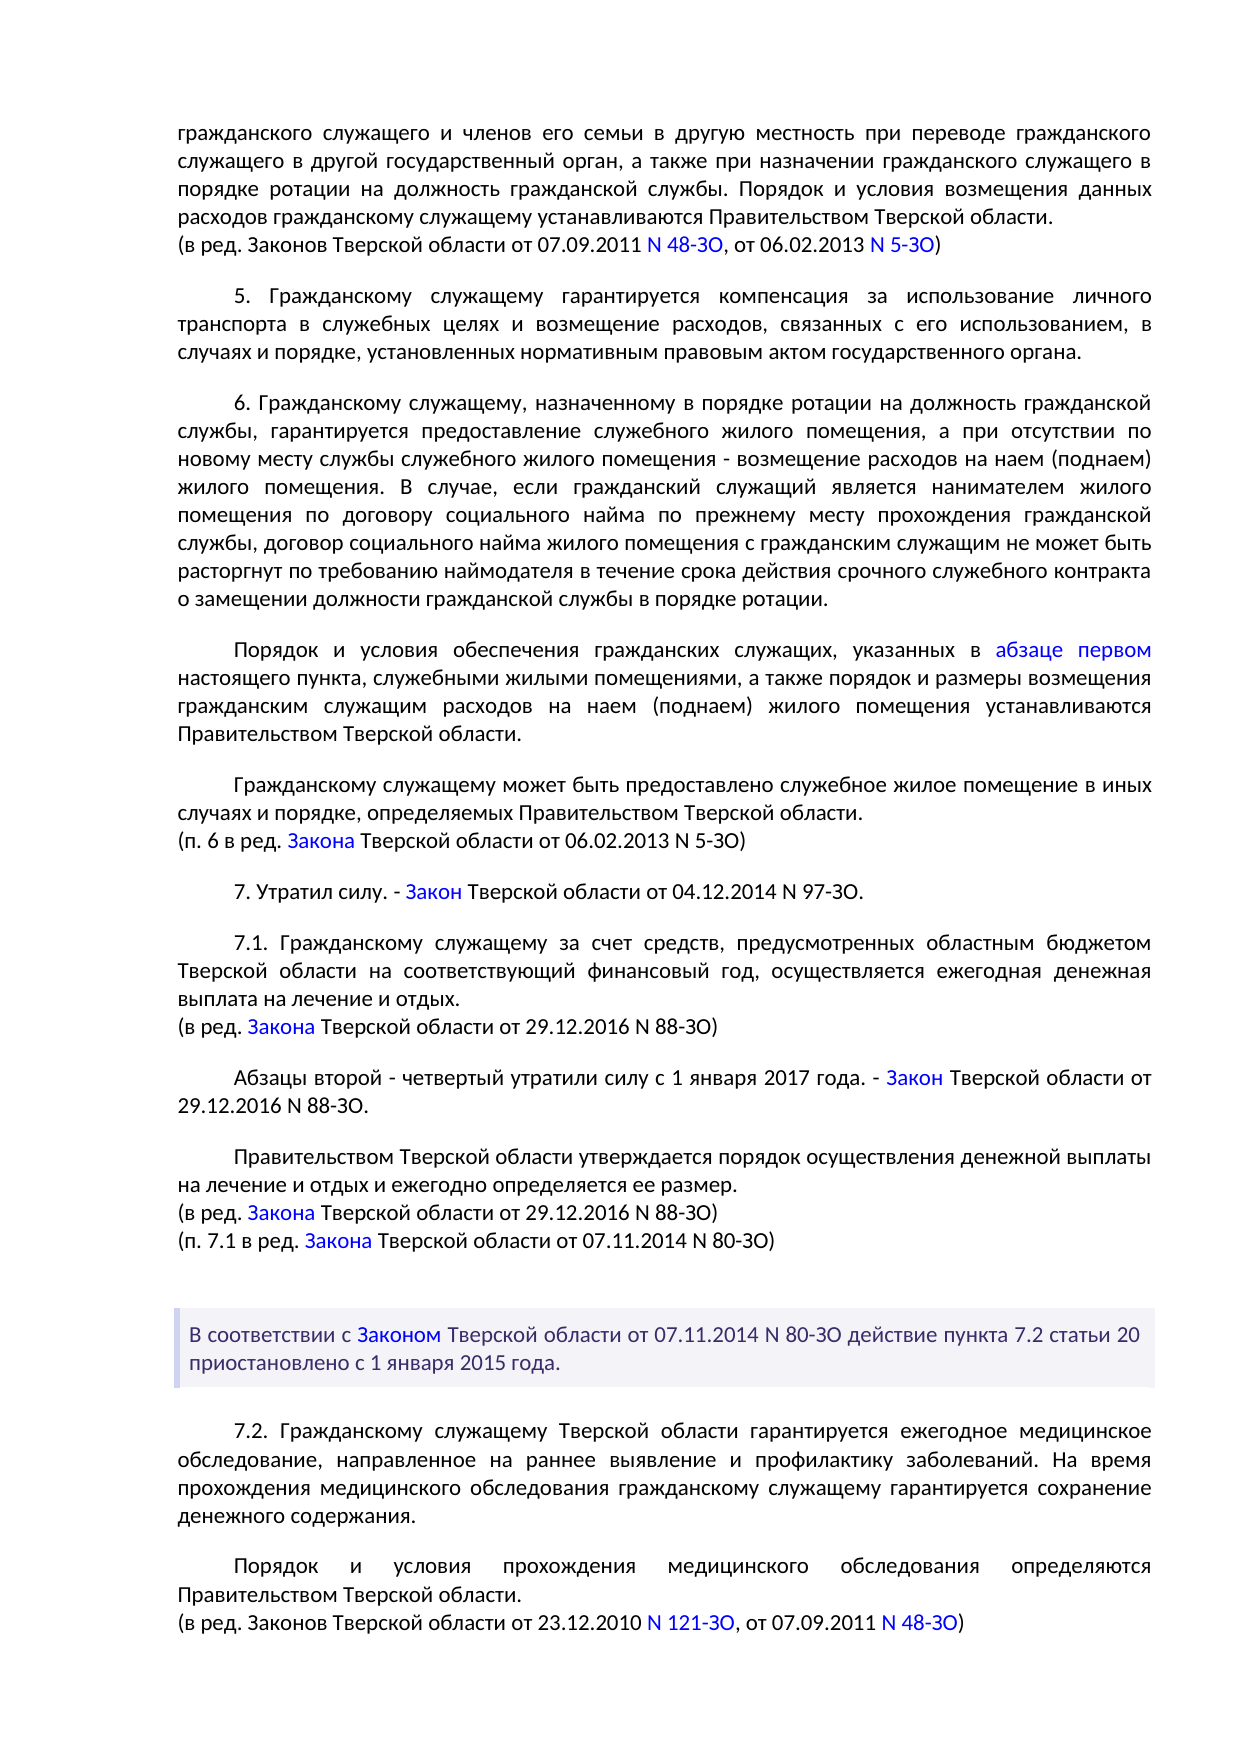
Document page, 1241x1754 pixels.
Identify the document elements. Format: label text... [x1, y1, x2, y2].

text 6. Гражданскому служащему, назначенному в порядке ротации на должность гражданской службы, гарантируется предоставление служебного жилого помещения, а при отсутствии по новому месту службы служебного жилого помещения - возмещение расходов на наем (поднаем) жилого помещения. В случае, если гражданский служащий является нанимателем жилого помещения по договору социального найма по прежнему месту прохождения гражданской службы, договор социального найма жилого помещения с гражданским служащим не может быть расторгнут по требованию наймодателя в течение срока действия срочного служебного контракта о замещении должности гражданской службы в порядке ротации. [177, 388, 1152, 612]
text 7.1. Гражданскому служащему за счет средств, предусмотренных областным бюджетом Тверской области на соответствующий финансовый год, осуществляется ежегодная денежная выплата на лечение и отдых. [177, 928, 1152, 1012]
table_header В соответствии с Законом Тверской области от 07.11.2014 N 80-ЗО действие пункта 7.2 статьи 20 приостановлено с 1 января 2015 года. [180, 1308, 1149, 1387]
text (в ред. Закона Тверской области от 29.12.2016 N 88-ЗО) [177, 1012, 1152, 1040]
text (в ред. Законов Тверской области от 23.12.2010 N 121-ЗО, от 07.09.2011 N 48-ЗО) [177, 1608, 1152, 1636]
text (п. 6 в ред. Закона Тверской области от 06.02.2013 N 5-ЗО) [177, 826, 1152, 854]
text Абзацы второй - четвертый утратили силу с 1 января 2017 года. - Закон Тверской области от 29.12.2016 N 88-ЗО. [177, 1063, 1152, 1119]
text Порядок и условия обеспечения гражданских служащих, указанных в абзаце первом настоящего пункта, служебными жилыми помещениями, а также порядок и размеры возмещения гражданским служащим расходов на наем (поднаем) жилого помещения устанавливаются Правительством Тверской области. [177, 635, 1152, 747]
text (в ред. Закона Тверской области от 29.12.2016 N 88-ЗО) [177, 1198, 1152, 1226]
text Порядок и условия прохождения медицинского обследования определяются Правительством Тверской области. [177, 1552, 1152, 1608]
text 7. Утратил силу. - Закон Тверской области от 04.12.2014 N 97-ЗО. [177, 877, 1152, 905]
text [177, 118, 1152, 230]
text 5. Гражданскому служащему гарантируется компенсация за использование личного транспорта в служебных целях и возмещение расходов, связанных с его использованием, в случаях и порядке, установленных нормативным правовым актом государственного органа. [177, 281, 1152, 365]
text 7.2. Гражданскому служащему Тверской области гарантируется ежегодное медицинское обследование, направленное на раннее выявление и профилактику заболеваний. На время прохождения медицинского обследования гражданскому служащему гарантируется сохранение денежного содержания. [177, 1417, 1152, 1529]
text (в ред. Законов Тверской области от 07.09.2011 N 48-ЗО, от 06.02.2013 N 5-ЗО) [177, 230, 1152, 258]
text Правительством Тверской области утверждается порядок осуществления денежной выплаты на лечение и отдых и ежегодно определяется ее размер. [177, 1142, 1152, 1198]
text Гражданскому служащему может быть предоставлено служебное жилое помещение в иных случаях и порядке, определяемых Правительством Тверской области. [177, 770, 1152, 826]
text (п. 7.1 в ред. Закона Тверской области от 07.11.2014 N 80-ЗО) [177, 1226, 1152, 1254]
